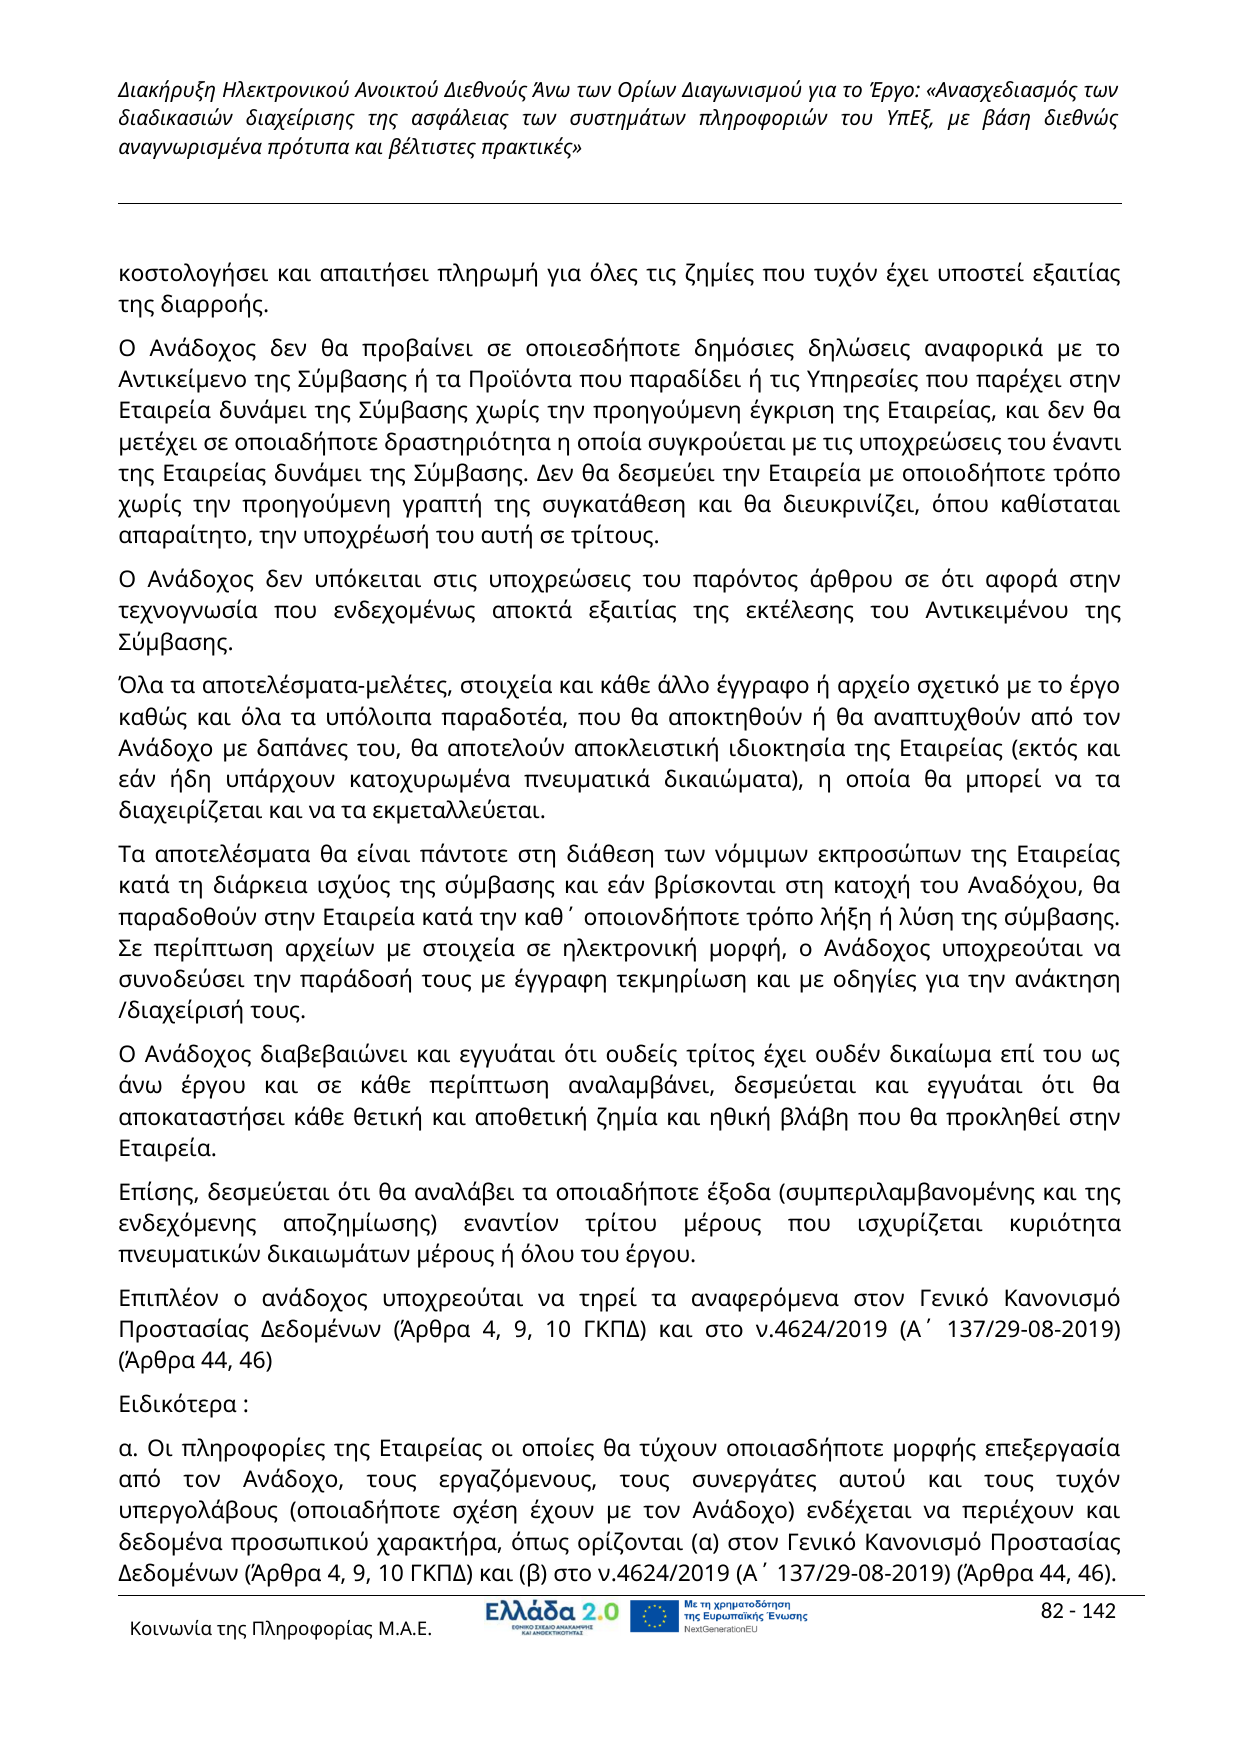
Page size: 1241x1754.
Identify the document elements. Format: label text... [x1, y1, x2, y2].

text Ο Ανάδοχος δεν θα προβαίνει σε οποιεσδήποτε δημόσιες δηλώσεις αναφορικά με το Αντικείμενο της Σύμβασης ή τα Προϊόντα που παραδίδει ή τις Υπηρεσίες που παρέχει στην Εταιρεία δυνάμει της Σύμβασης χωρίς την προηγούμενη έγκριση της Εταιρείας, και δεν θα μετέχει σε οποιαδήποτε δραστηριότητα η οποία συγκρούεται με τις υποχρεώσεις του έναντι της Εταιρείας δυνάμει της Σύμβασης. Δεν θα δεσμεύει την Εταιρεία με οποιοδήποτε τρόπο χωρίς την προηγούμενη γραπτή της συγκατάθεση και θα διευκρινίζει, όπου καθίσταται απαραίτητο, την υποχρέωσή του αυτή σε τρίτους. [118, 332, 1122, 551]
picture [484, 1596, 813, 1636]
text Ειδικότερα : [118, 1388, 1122, 1419]
text α. Οι πληροφορίες της Εταιρείας οι οποίες θα τύχουν οποιασδήποτε μορφής επεξεργασία από τον Ανάδοχο, τους εργαζόμενους, τους συνεργάτες αυτού και τους τυχόν υπεργολάβους (οποιαδήποτε σχέση έχουν με τον Ανάδοχο) ενδέχεται να περιέχουν και δεδομένα προσωπικού χαρακτήρα, όπως ορίζονται (α) στον Γενικό Κανονισμό Προστασίας Δεδομένων (Άρθρα 4, 9, 10 ΓΚΠΔ) και (β) στο ν.4624/2019 (Α΄ 137/29-08-2019) (Άρθρα 44, 46). [118, 1432, 1122, 1588]
text Επιπλέον ο ανάδοχος υποχρεούται να τηρεί τα αναφερόμενα στον Γενικό Κανονισμό Προστασίας Δεδομένων (Άρθρα 4, 9, 10 ΓΚΠΔ) και στο ν.4624/2019 (Α΄ 137/29-08-2019) (Άρθρα 44, 46) [118, 1282, 1122, 1376]
text Ο Ανάδοχος διαβεβαιώνει και εγγυάται ότι ουδείς τρίτος έχει ουδέν δικαίωμα επί του ως άνω έργου και σε κάθε περίπτωση αναλαμβάνει, δεσμεύεται και εγγυάται ότι θα αποκαταστήσει κάθε θετική και αποθετική ζημία και ηθική βλάβη που θα προκληθεί στην Εταιρεία. [118, 1038, 1122, 1163]
text Επίσης, δεσμεύεται ότι θα αναλάβει τα οποιαδήποτε έξοδα (συμπεριλαμβανομένης και της ενδεχόμενης αποζημίωσης) εναντίον τρίτου μέρους που ισχυρίζεται κυριότητα πνευματικών δικαιωμάτων μέρους ή όλου του έργου. [118, 1176, 1122, 1269]
text Τα αποτελέσματα θα είναι πάντοτε στη διάθεση των νόμιμων εκπροσώπων της Εταιρείας κατά τη διάρκεια ισχύος της σύμβασης και εάν βρίσκονται στη κατοχή του Αναδόχου, θα παραδοθούν στην Εταιρεία κατά την καθ΄ οποιονδήποτε τρόπο λήξη ή λύση της σύμβασης. Σε περίπτωση αρχείων με στοιχεία σε ηλεκτρονική μορφή, ο Ανάδοχος υποχρεούται να συνοδεύσει την παράδοσή τους με έγγραφη τεκμηρίωση και με οδηγίες για την ανάκτηση /διαχείρισή τους. [118, 838, 1122, 1026]
text Ο Ανάδοχος δεν υπόκειται στις υποχρεώσεις του παρόντος άρθρου σε ότι αφορά στην τεχνογνωσία που ενδεχομένως αποκτά εξαιτίας της εκτέλεσης του Αντικειμένου της Σύμβασης. [118, 563, 1122, 657]
text Όλα τα αποτελέσματα-μελέτες, στοιχεία και κάθε άλλο έγγραφο ή αρχείο σχετικό με το έργο καθώς και όλα τα υπόλοιπα παραδοτέα, που θα αποκτηθούν ή θα αναπτυχθούν από τον Ανάδοχο με δαπάνες του, θα αποτελούν αποκλειστική ιδιοκτησία της Εταιρείας (εκτός και εάν ήδη υπάρχουν κατοχυρωμένα πνευματικά δικαιώματα), η οποία θα μπορεί να τα διαχειρίζεται και να τα εκμεταλλεύεται. [118, 669, 1122, 826]
